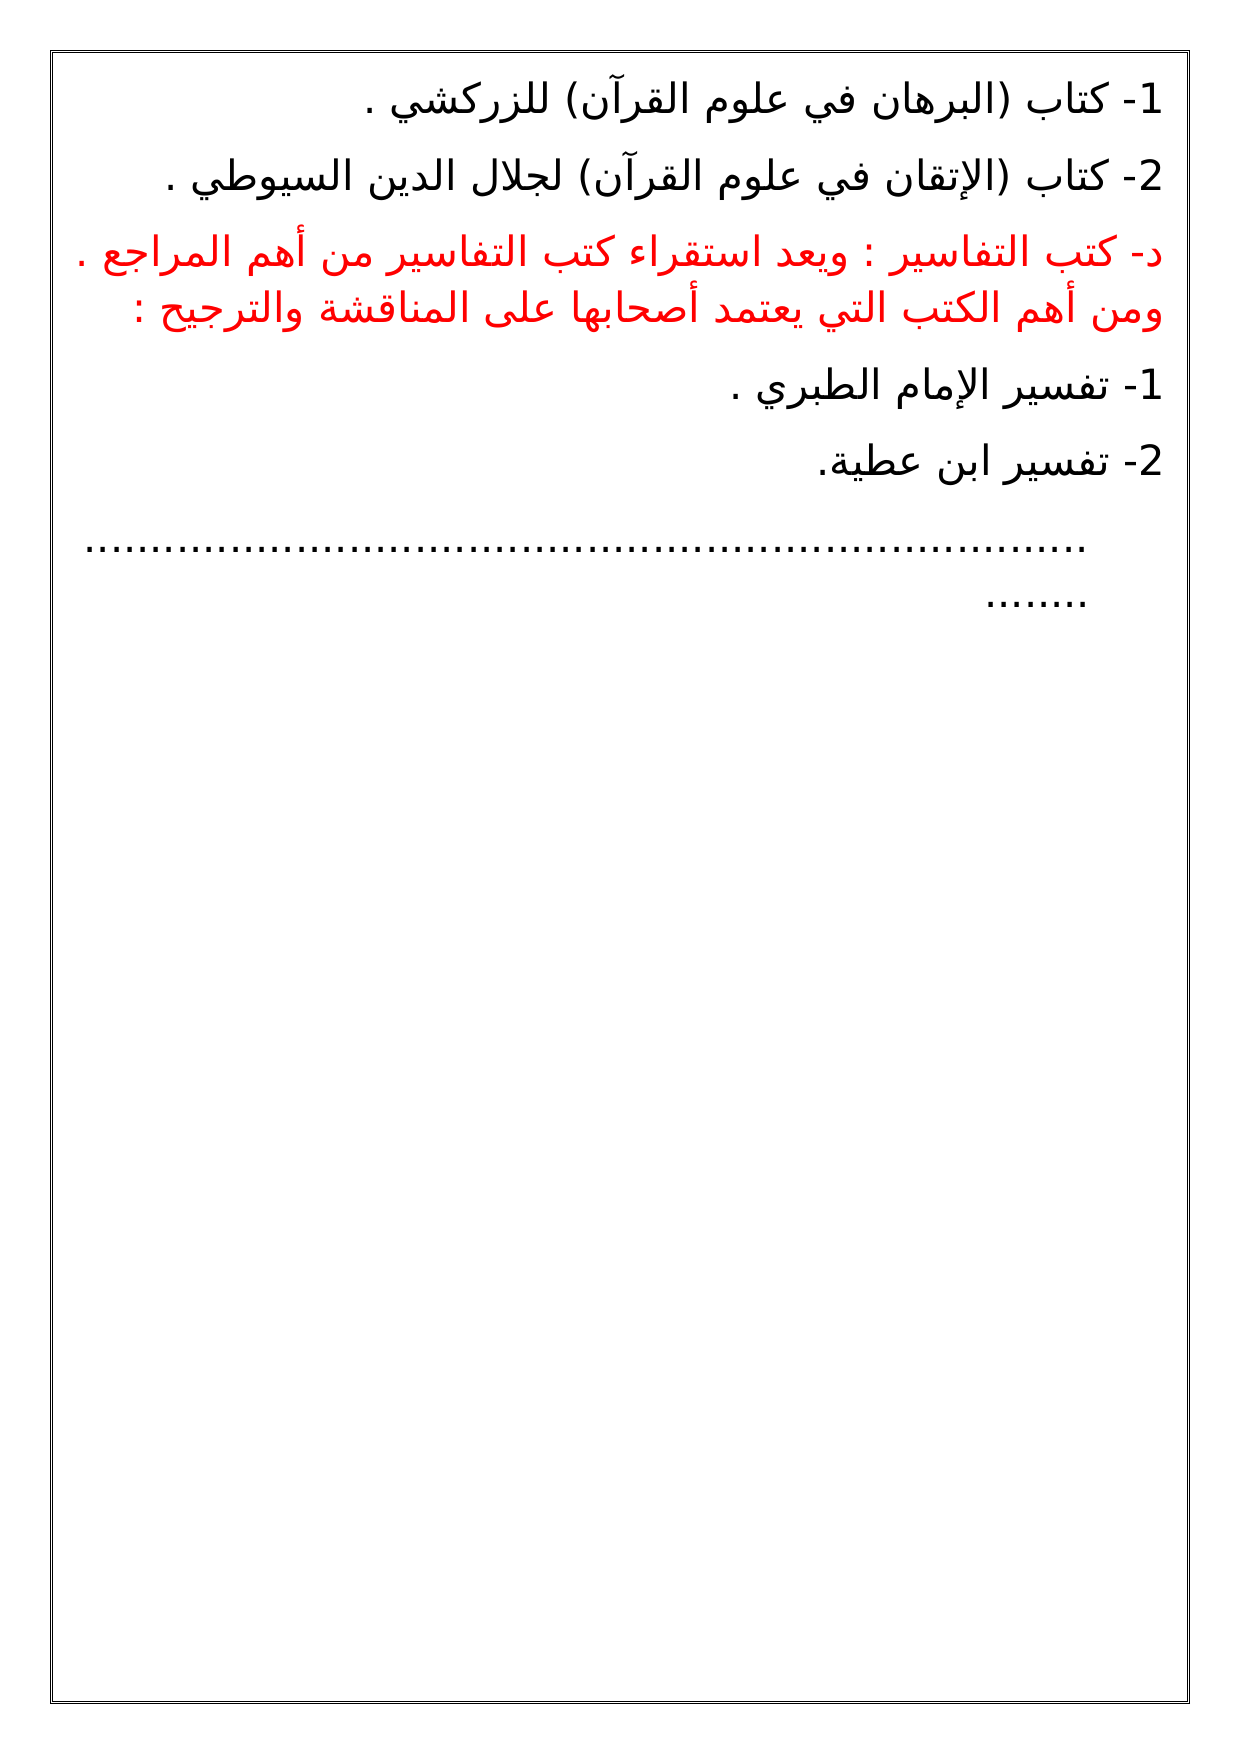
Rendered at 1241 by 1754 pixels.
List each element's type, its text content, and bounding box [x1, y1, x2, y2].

text 1- تفسير الإمام الطبري . [75, 360, 1165, 409]
list .................................................................................... [75, 513, 1090, 618]
text 1- كتاب (البرهان في علوم القرآن) للزركشي . [75, 75, 1165, 123]
text 2- تفسير ابن عطية. [75, 437, 1165, 486]
text د- كتب التفاسير : ويعد استقراء كتب التفاسير من أهم المراجع . ومن أهم الكتب التي يعتمد أصحابها على المناقشة والترجيح : [75, 228, 1165, 332]
text 2- كتاب (الإتقان في علوم القرآن) لجلال الدين السيوطي . [75, 152, 1165, 200]
